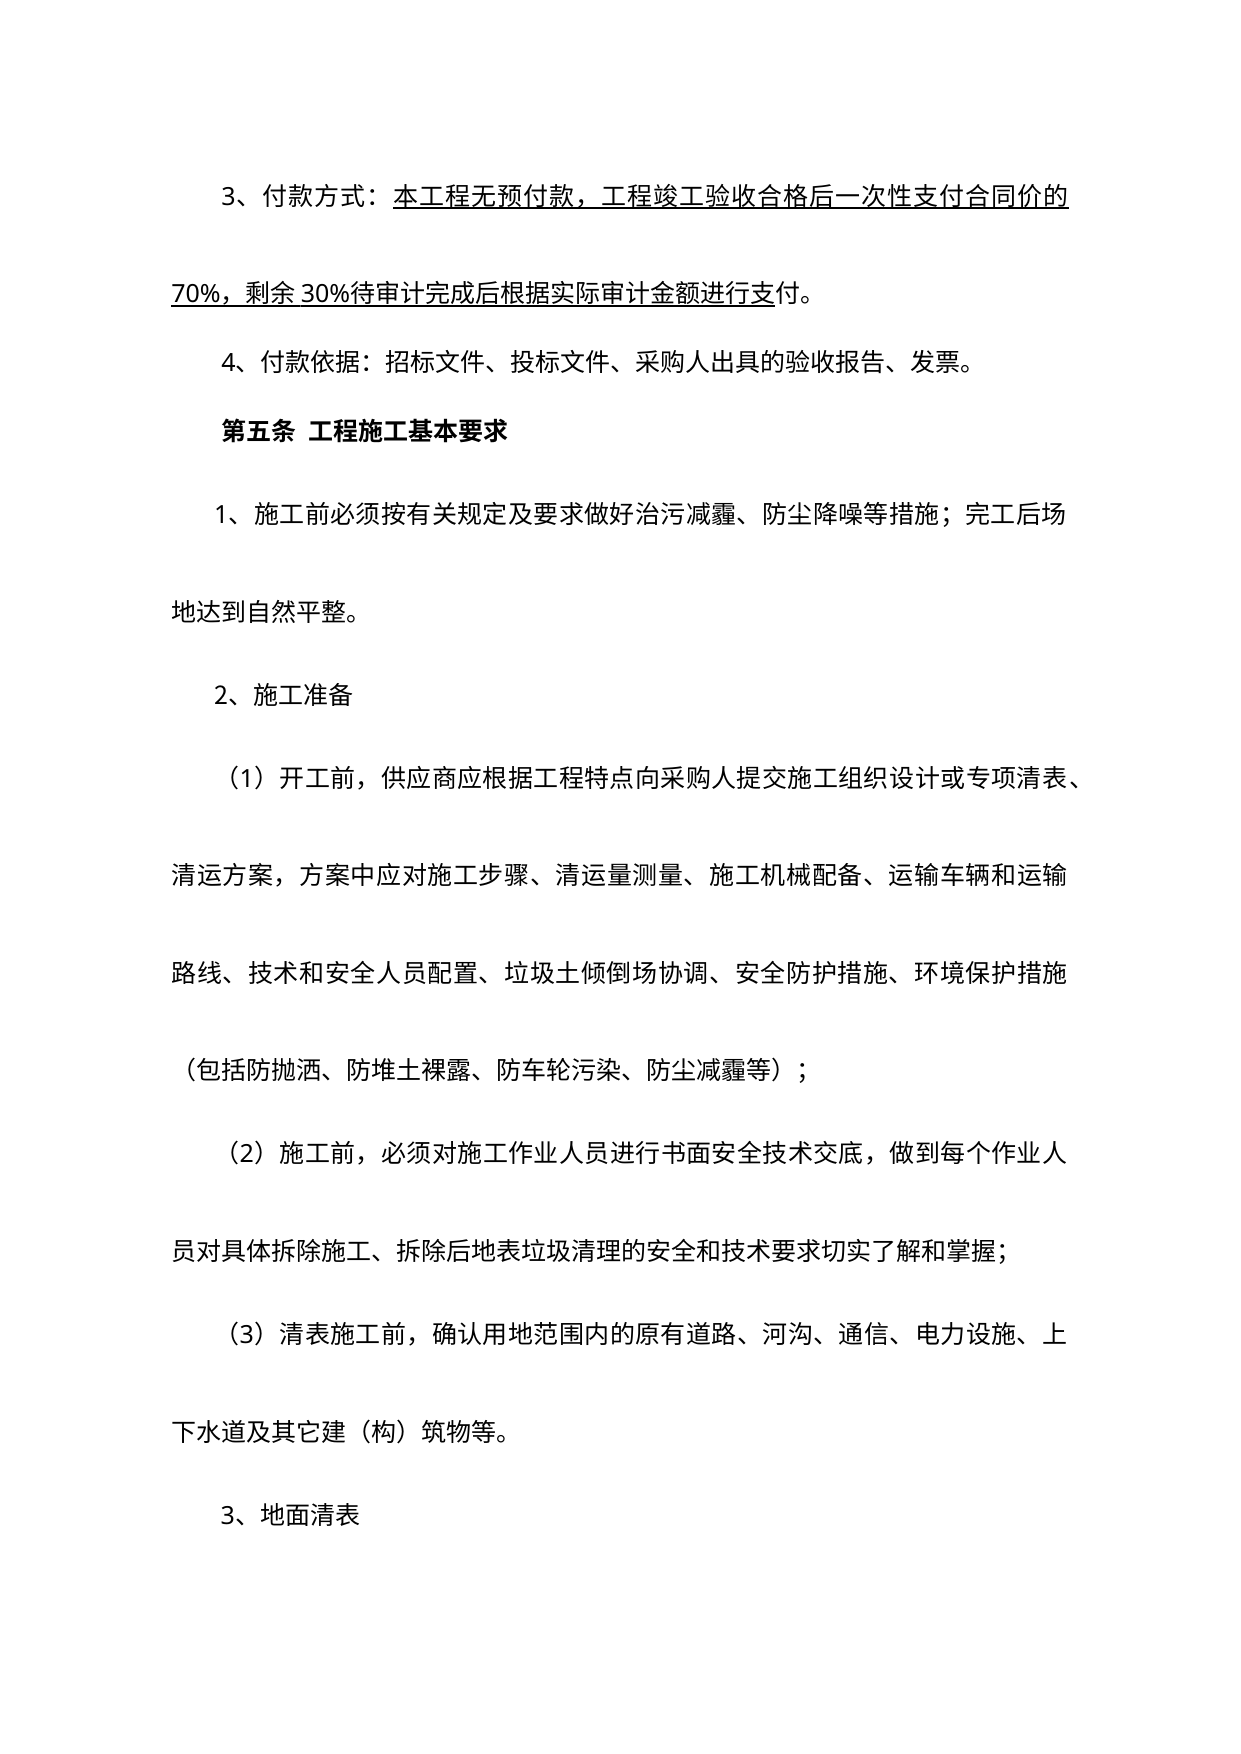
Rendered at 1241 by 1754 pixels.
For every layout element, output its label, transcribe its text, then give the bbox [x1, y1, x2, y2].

text 3、付款方式：本工程无预付款，工程竣工验收合格后一次性支付合同价的70%，剩余30%待审计完成后根据实际审计金额进行支付。 [171, 162, 1069, 324]
text （1）开工前，供应商应根据工程特点向采购人提交施工组织设计或专项清表、清运方案，方案中应对施工步骤、清运量测量、施工机械配备、运输车辆和运输路线、技术和安全人员配置、垃圾土倾倒场协调、安全防护措施、环境保护措施（包括防抛洒、防堆土裸露、防车轮污染、防尘减霾等）； [171, 744, 1069, 1101]
text 4、付款依据：招标文件、投标文件、采购人出具的验收报告、发票。 [171, 343, 1069, 379]
text 第五条 工程施工基本要求 [171, 397, 1069, 462]
text 3、地面清表 [171, 1481, 1069, 1546]
text 2、施工准备 [171, 661, 1069, 726]
text 1、施工前必须按有关规定及要求做好治污减霾、防尘降噪等措施；完工后场地达到自然平整。 [171, 480, 1069, 643]
text （2）施工前，必须对施工作业人员进行书面安全技术交底，做到每个作业人员对具体拆除施工、拆除后地表垃圾清理的安全和技术要求切实了解和掌握； [171, 1119, 1069, 1282]
text （3）清表施工前，确认用地范围内的原有道路、河沟、通信、电力设施、上下水道及其它建（构）筑物等。 [171, 1300, 1069, 1463]
